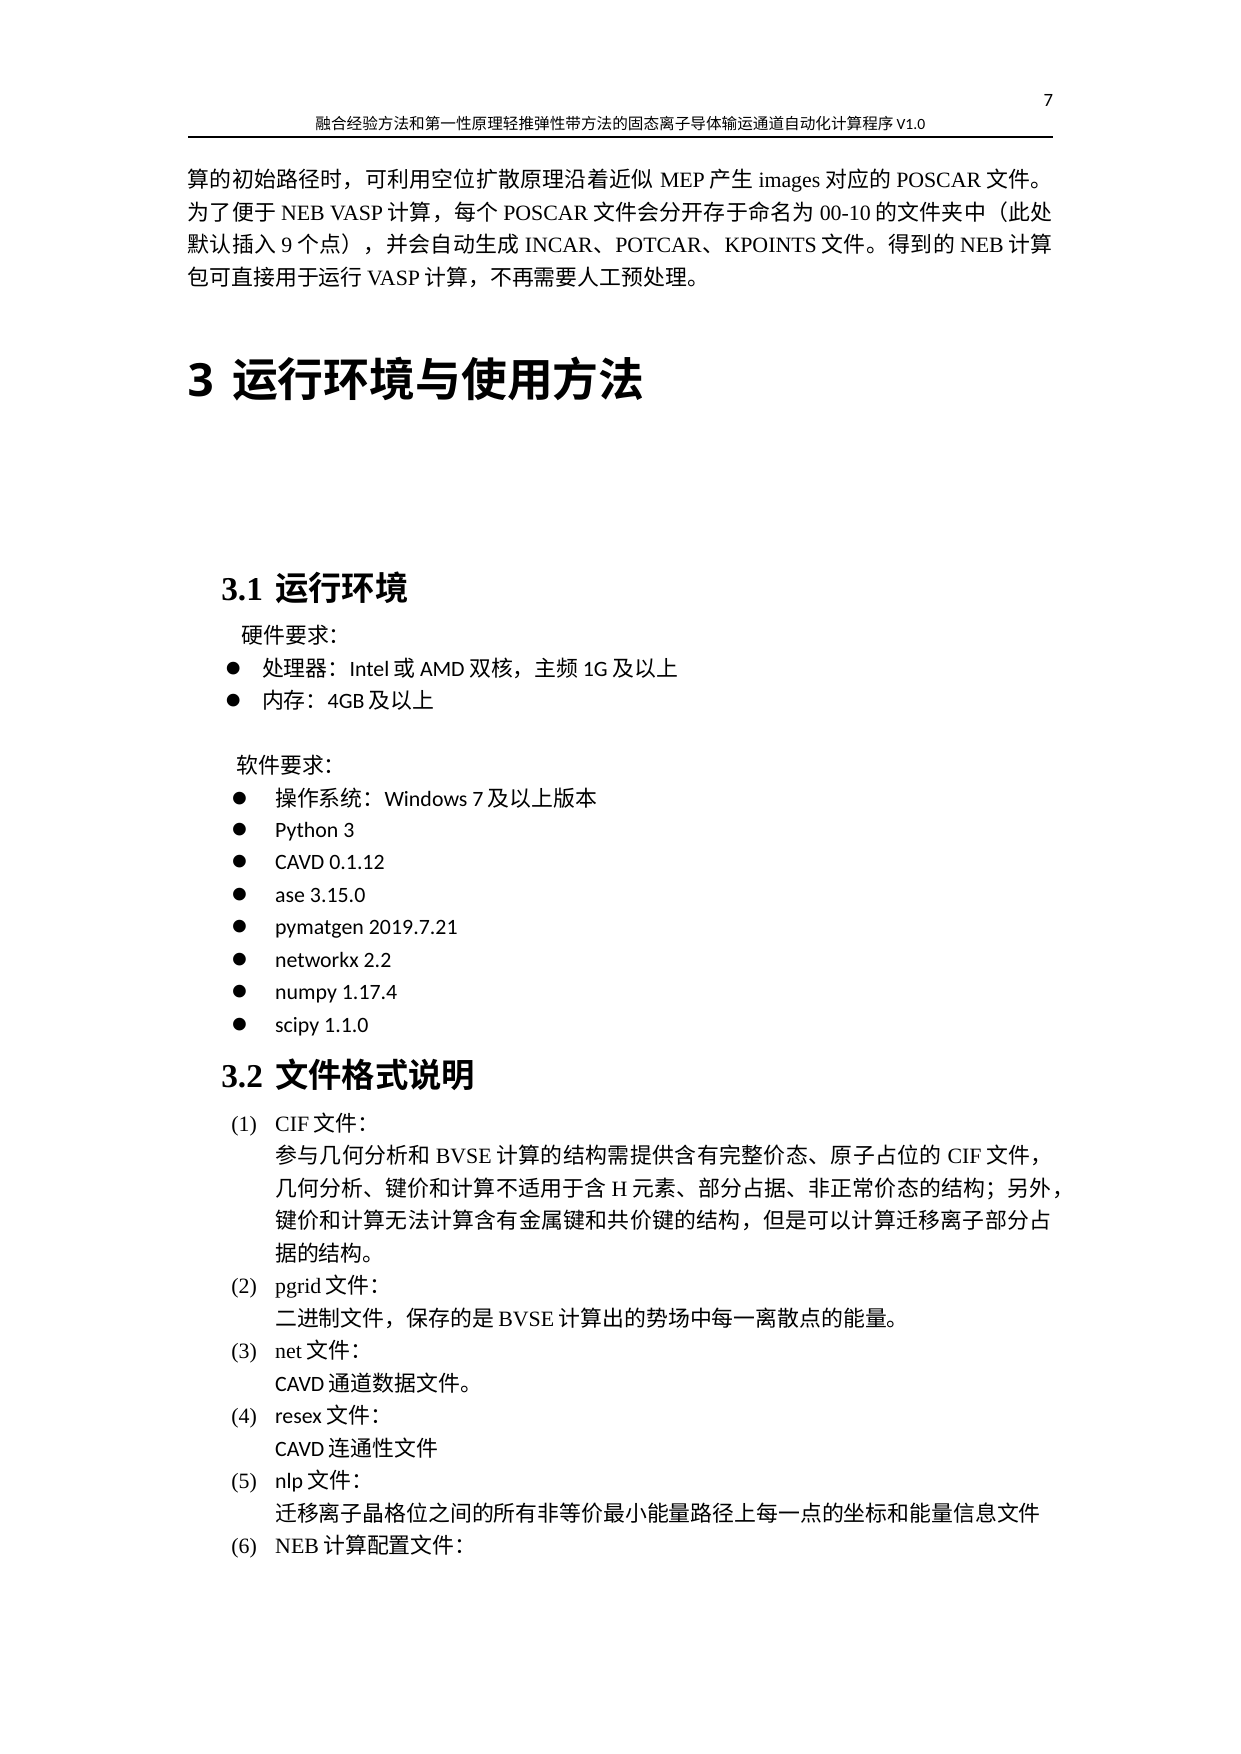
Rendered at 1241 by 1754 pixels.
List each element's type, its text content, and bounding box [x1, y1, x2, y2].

list net文件： [231, 1333, 1053, 1366]
list nlp文件： [231, 1463, 1053, 1496]
list pymatgen 2019.7.21 [231, 911, 1053, 943]
list numpy 1.17.4 [231, 976, 1053, 1008]
list 处理器：Intel或AMD双核，主频1G及以上 [225, 651, 1053, 683]
list 二进制文件，保存的是BVSE计算出的势场中每一离散点的能量。 [275, 1301, 1053, 1333]
subtitle 运行环境 [187, 553, 1053, 618]
subtitle 文件格式说明 [187, 1041, 1053, 1106]
list 操作系统：Windows 7及以上版本 [231, 781, 1053, 813]
list ase 3.15.0 [231, 878, 1053, 911]
text 软件要求： [231, 748, 1053, 781]
subtitle 运行环境与使用方法 [187, 327, 1053, 425]
list CAVD连通性文件 [275, 1431, 1053, 1463]
list resex文件： [231, 1398, 1053, 1431]
list 硬件要求： [241, 618, 1053, 651]
list 迁移离子晶格位之间的所有非等价最小能量路径上每一点的坐标和能量信息文件 [275, 1496, 1053, 1528]
list CIF文件： [231, 1106, 1053, 1138]
list 内存：4GB及以上 [225, 683, 1053, 716]
list scipy 1.1.0 [231, 1008, 1053, 1041]
list NEB计算配置文件： [231, 1528, 1053, 1561]
list networkx 2.2 [231, 943, 1053, 976]
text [187, 162, 1053, 292]
list Python 3 [231, 813, 1053, 846]
list 参与几何分析和BVSE计算的结构需提供含有完整价态、原子占位的CIF文件，几何分析、键价和计算不适用于含H元素、部分占据、非正常价态的结构；另外，键价和计算无法计算含有金属键和共价键的结构，但是可以计算迁移离子部分占据的结构。 [275, 1138, 1053, 1268]
list CAVD 0.1.12 [231, 846, 1053, 878]
list CAVD通道数据文件。 [275, 1366, 1053, 1398]
list pgrid文件： [231, 1268, 1053, 1301]
